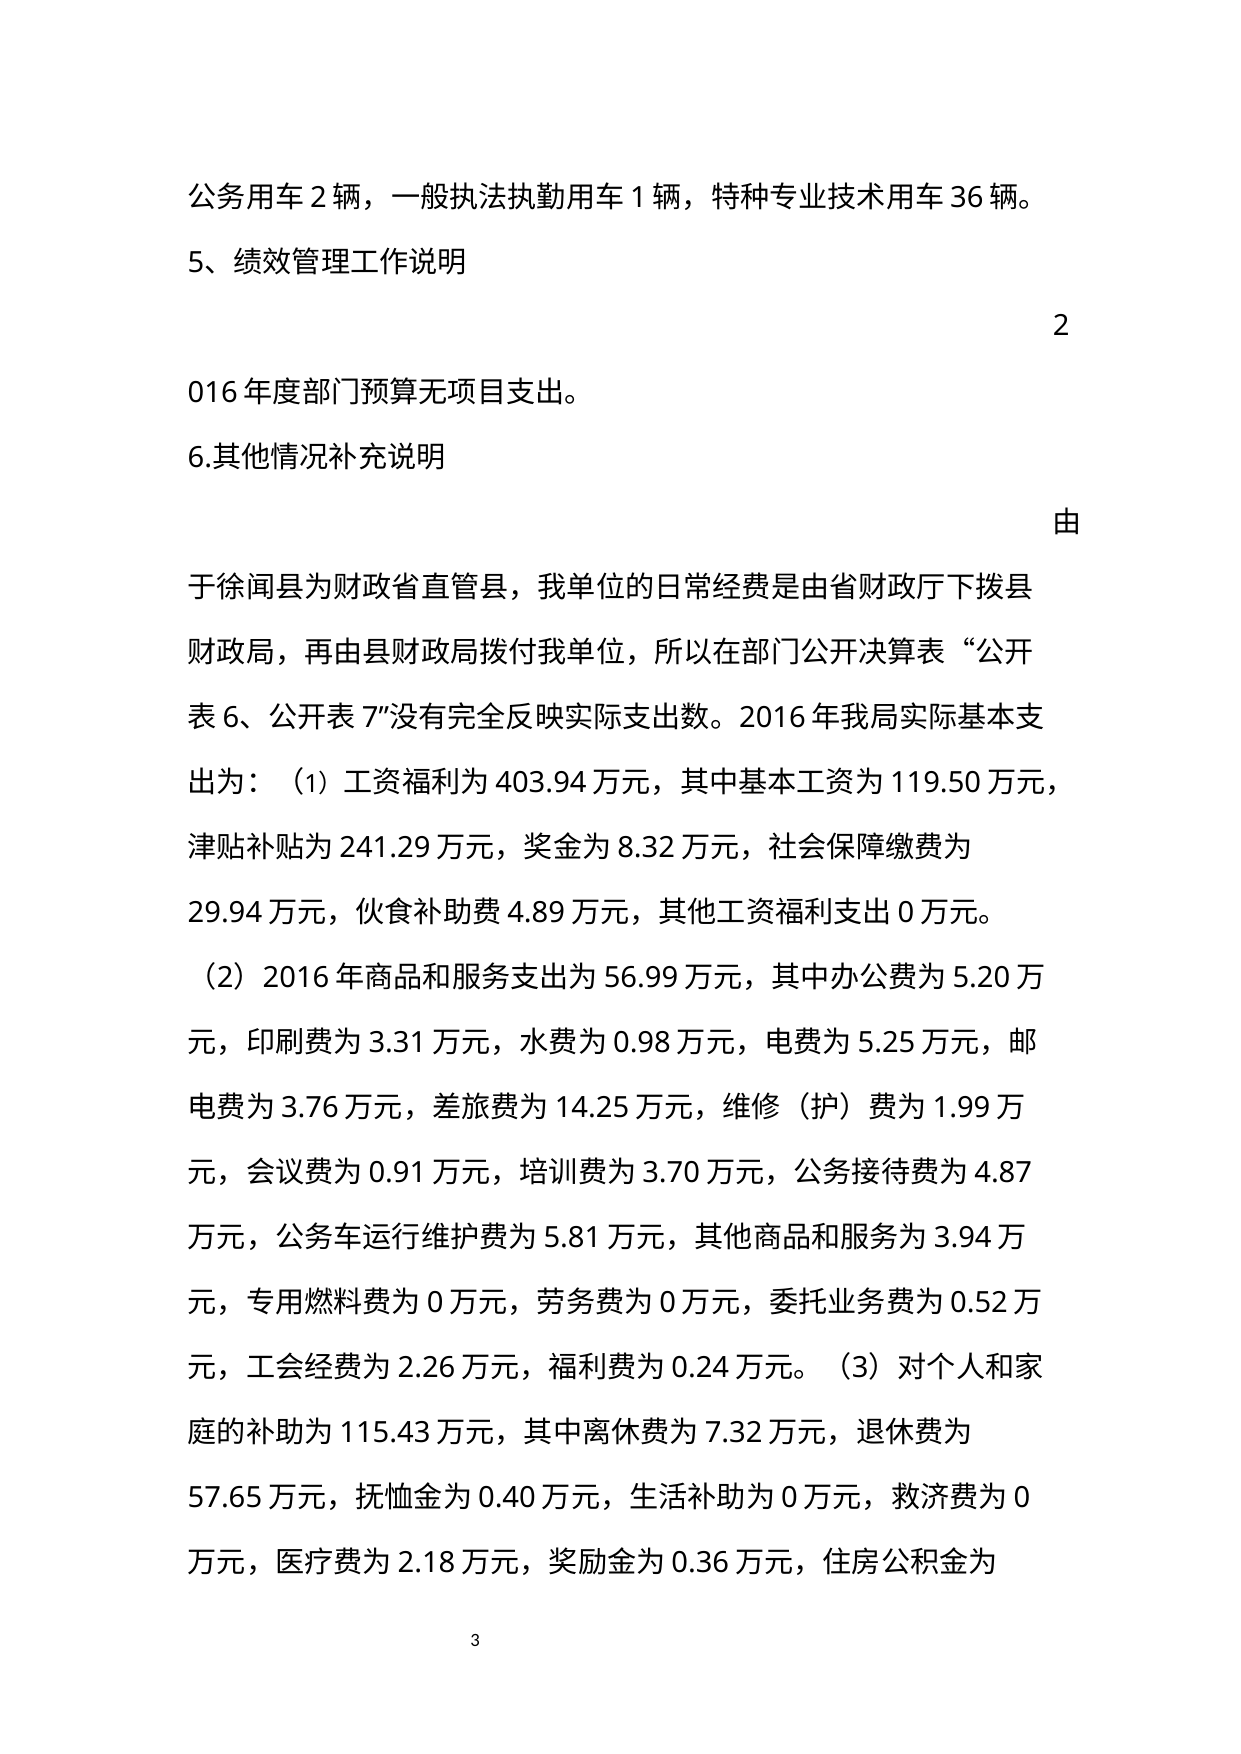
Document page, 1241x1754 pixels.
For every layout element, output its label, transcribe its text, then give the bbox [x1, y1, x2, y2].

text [187, 162, 1053, 227]
list 其他情况补充说明 [187, 422, 1053, 487]
text 5、绩效管理工作说明 [187, 227, 1053, 292]
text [187, 487, 1053, 1592]
text 2016年度部门预算无项目支出。 [187, 292, 1053, 422]
